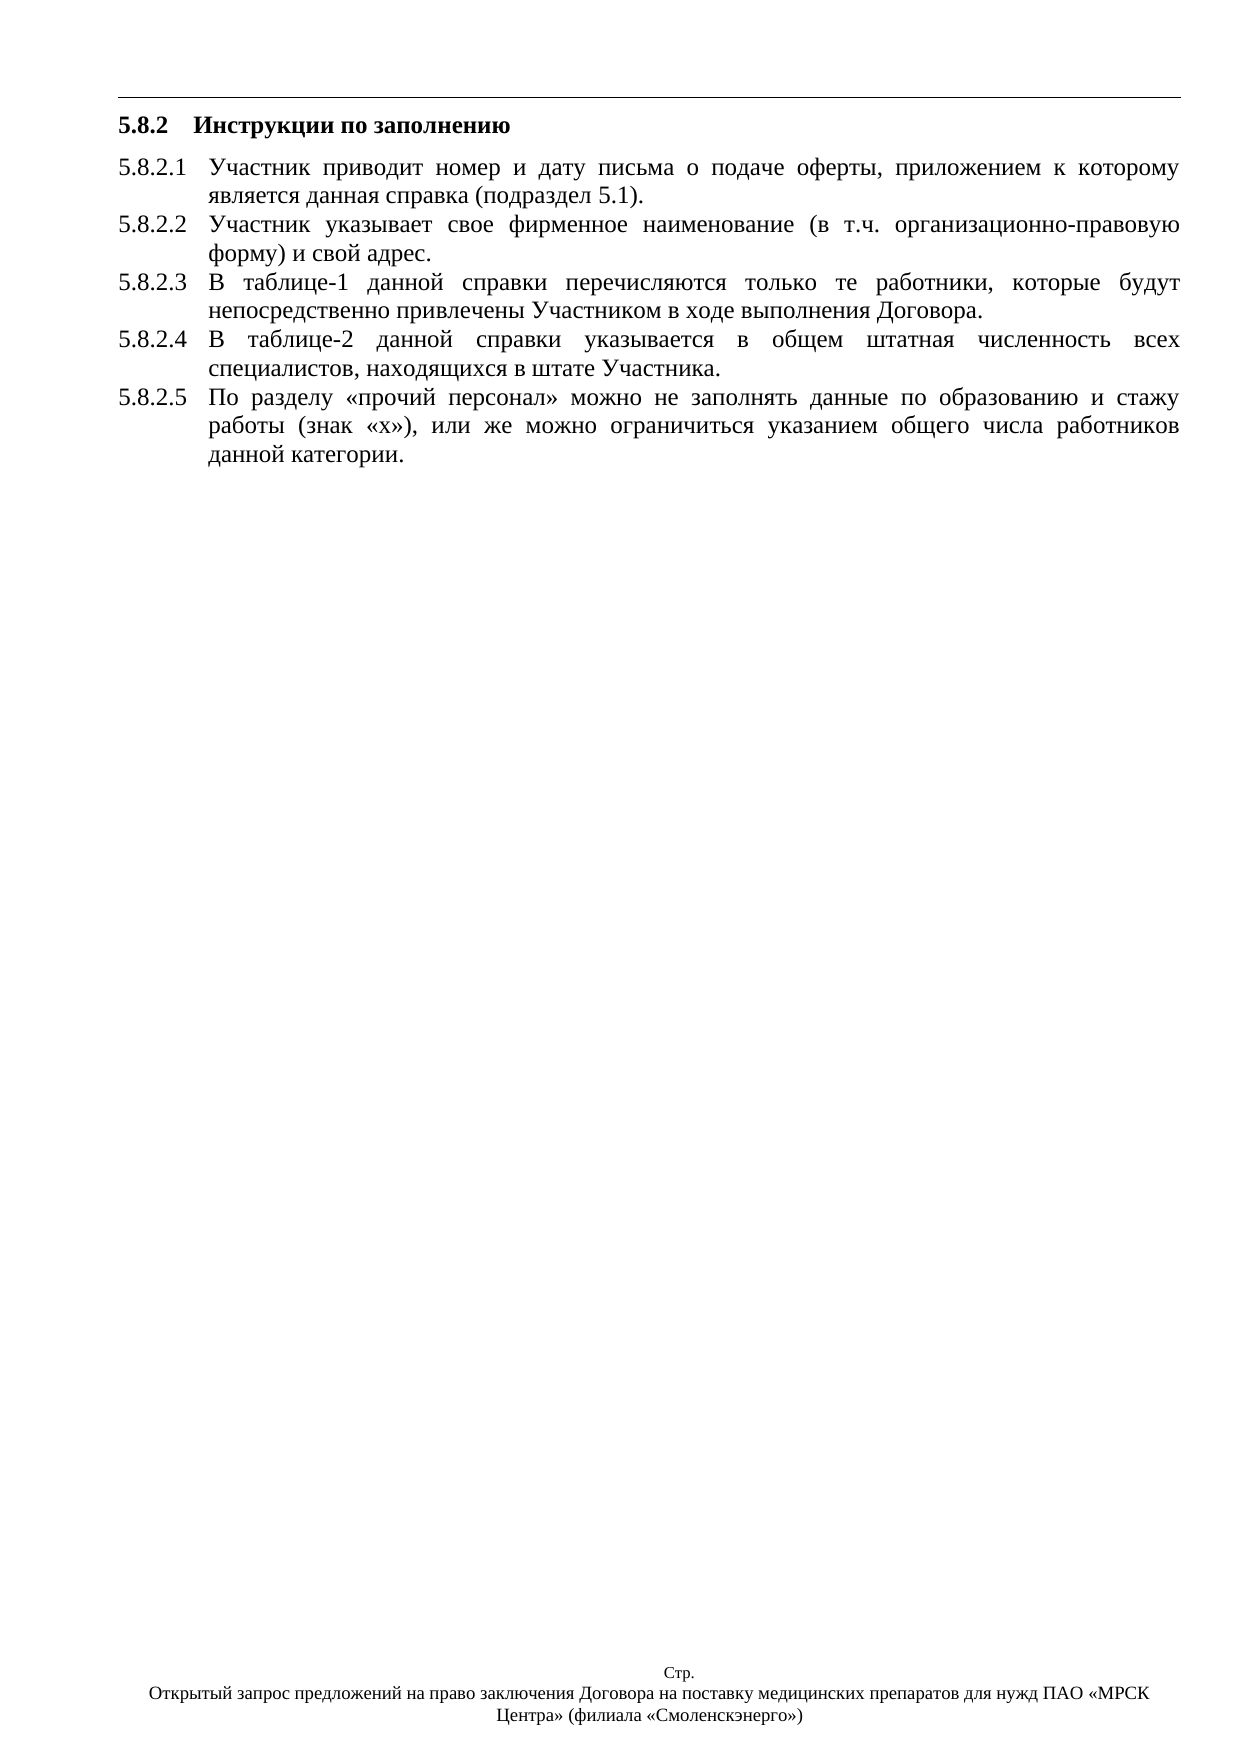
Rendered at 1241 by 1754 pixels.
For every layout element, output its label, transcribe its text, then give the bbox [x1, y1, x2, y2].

subtitle Инструкции по заполнению [118, 111, 1181, 139]
list По разделу «прочий персонал» можно не заполнять данные по образованию и стажу работы (знак «х»), или же можно ограничиться указанием общего числа работников данной категории. [118, 382, 1181, 468]
list В таблице-1 данной справки перечисляются только те работники, которые будут непосредственно привлечены Участником в ходе выполнения Договора. [118, 267, 1181, 324]
list Участник указывает свое фирменное наименование (в т.ч. организационно-правовую форму) и свой адрес. [118, 209, 1181, 267]
list В таблице-2 данной справки указывается в общем штатная численность всех специалистов, находящихся в штате Участника. [118, 324, 1181, 382]
list Участник приводит номер и дату письма о подаче оферты, приложением к которому является данная справка (подраздел 5.1). [118, 152, 1181, 209]
